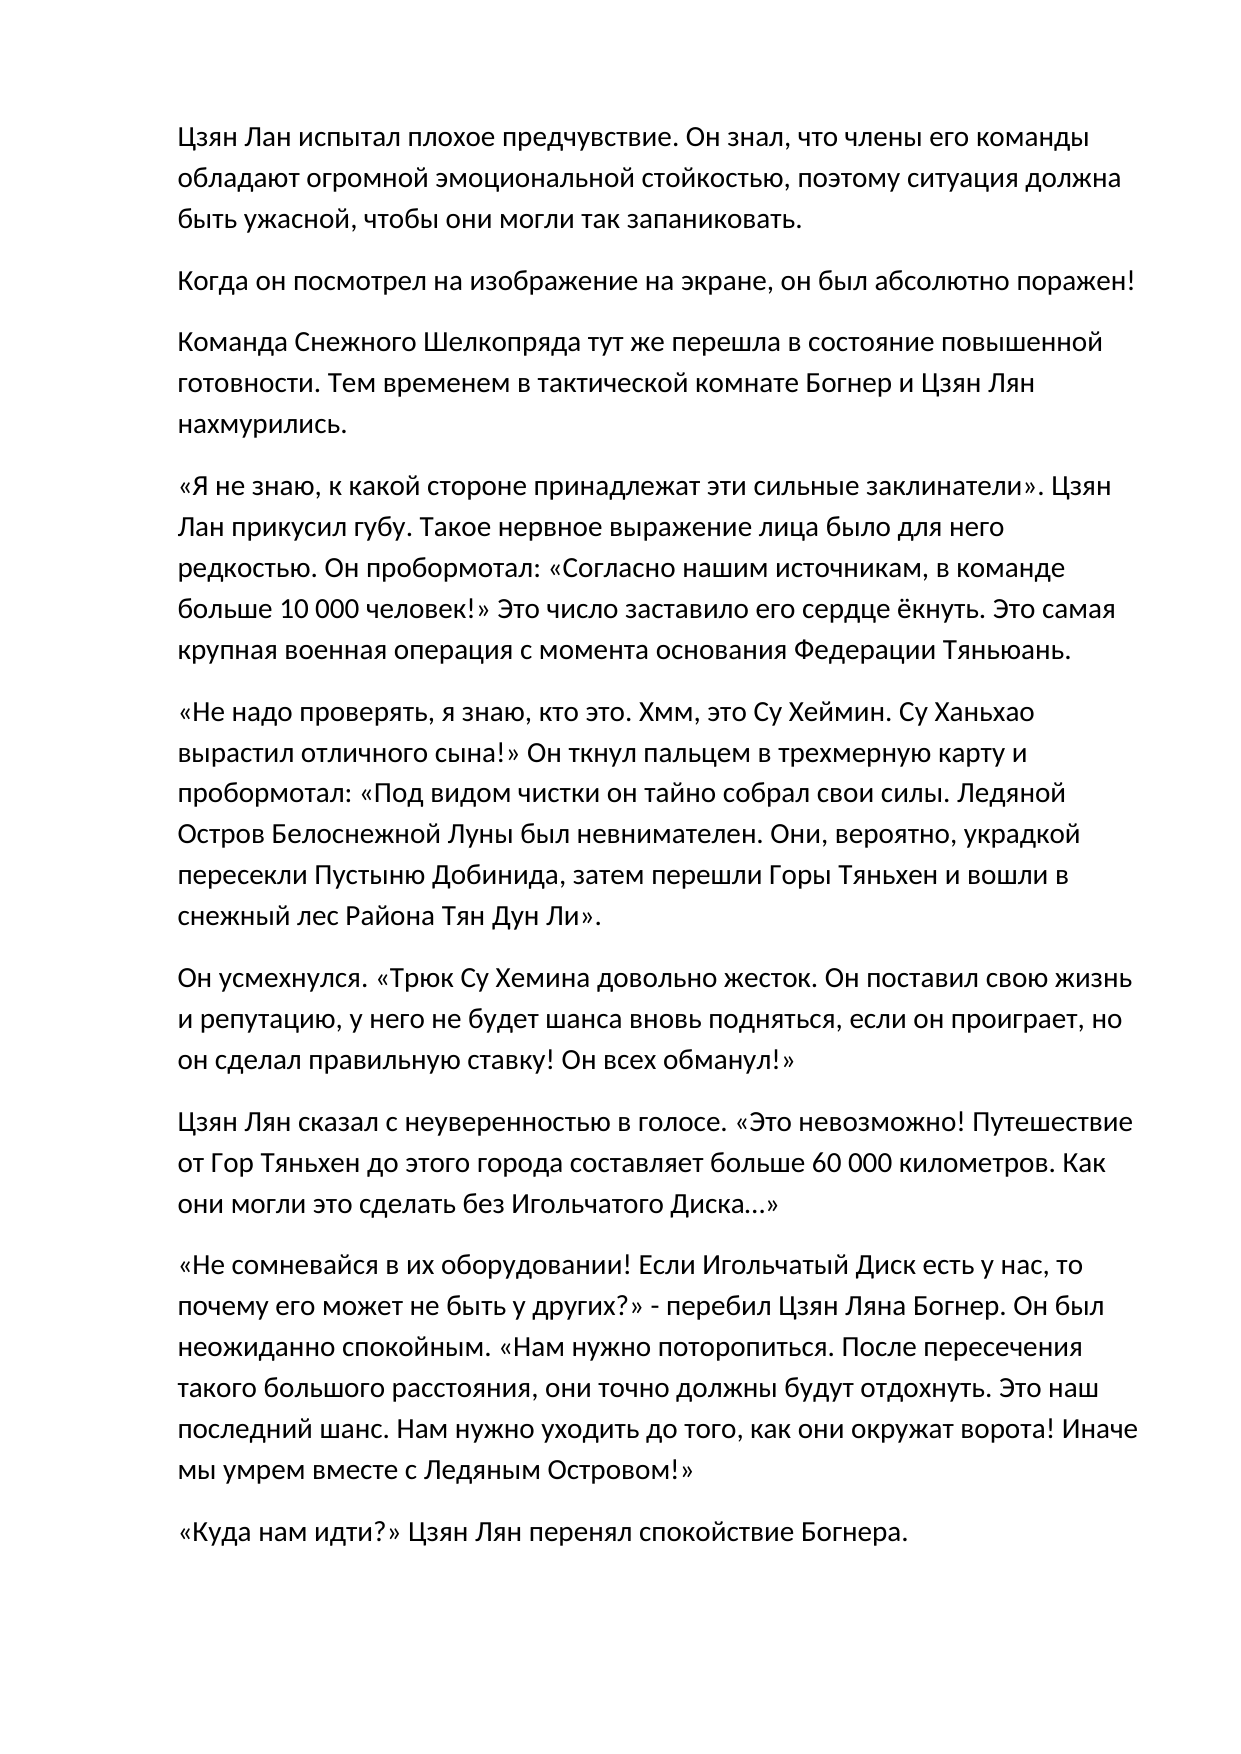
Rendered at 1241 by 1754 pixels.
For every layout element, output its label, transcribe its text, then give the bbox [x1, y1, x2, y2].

text Он усмехнулся. «Трюк Су Хемина довольно жесток. Он поставил свою жизнь и репутацию, у него не будет шанса вновь подняться, если он проиграет, но он сделал правильную ставку! Он всех обманул!» [177, 959, 1152, 1077]
text «Куда нам идти?» Цзян Лян перенял спокойствие Богнера. [177, 1513, 1152, 1548]
text «Не надо проверять, я знаю, кто это. Хмм, это Су Хеймин. Су Ханьхао вырастил отличного сына!» Он ткнул пальцем в трехмерную карту и пробормотал: «Под видом чистки он тайно собрал свои силы. Ледяной Остров Белоснежной Луны был невнимателен. Они, вероятно, украдкой пересекли Пустыню Добинида, затем перешли Горы Тяньхен и вошли в снежный лес Района Тян Дун Ли». [177, 693, 1152, 933]
text «Я не знаю, к какой стороне принадлежат эти сильные заклинатели». Цзян Лан прикусил губу. Такое нервное выражение лица было для него редкостью. Он пробормотал: «Согласно нашим источникам, в команде больше 10 000 человек!» Это число заставило его сердце ёкнуть. Это самая крупная военная операция с момента основания Федерации Тяньюань. [177, 467, 1152, 667]
text Цзян Лян сказал с неуверенностью в голосе. «Это невозможно! Путешествие от Гор Тяньхен до этого города составляет больше 60 000 километров. Как они могли это сделать без Игольчатого Диска…» [177, 1103, 1152, 1220]
text Команда Снежного Шелкопряда тут же перешла в состояние повышенной готовности. Тем временем в тактической комнате Богнер и Цзян Лян нахмурились. [177, 323, 1152, 441]
text Цзян Лан испытал плохое предчувствие. Он знал, что члены его команды обладают огромной эмоциональной стойкостью, поэтому ситуация должна быть ужасной, чтобы они могли так запаниковать. [177, 118, 1152, 236]
text Когда он посмотрел на изображение на экране, он был абсолютно поражен! [177, 262, 1152, 297]
text «Не сомневайся в их оборудовании! Если Игольчатый Диск есть у нас, то почему его может не быть у других?» - перебил Цзян Ляна Богнер. Он был неожиданно спокойным. «Нам нужно поторопиться. После пересечения такого большого расстояния, они точно должны будут отдохнуть. Это наш последний шанс. Нам нужно уходить до того, как они окружат ворота! Иначе мы умрем вместе с Ледяным Островом!» [177, 1246, 1152, 1487]
